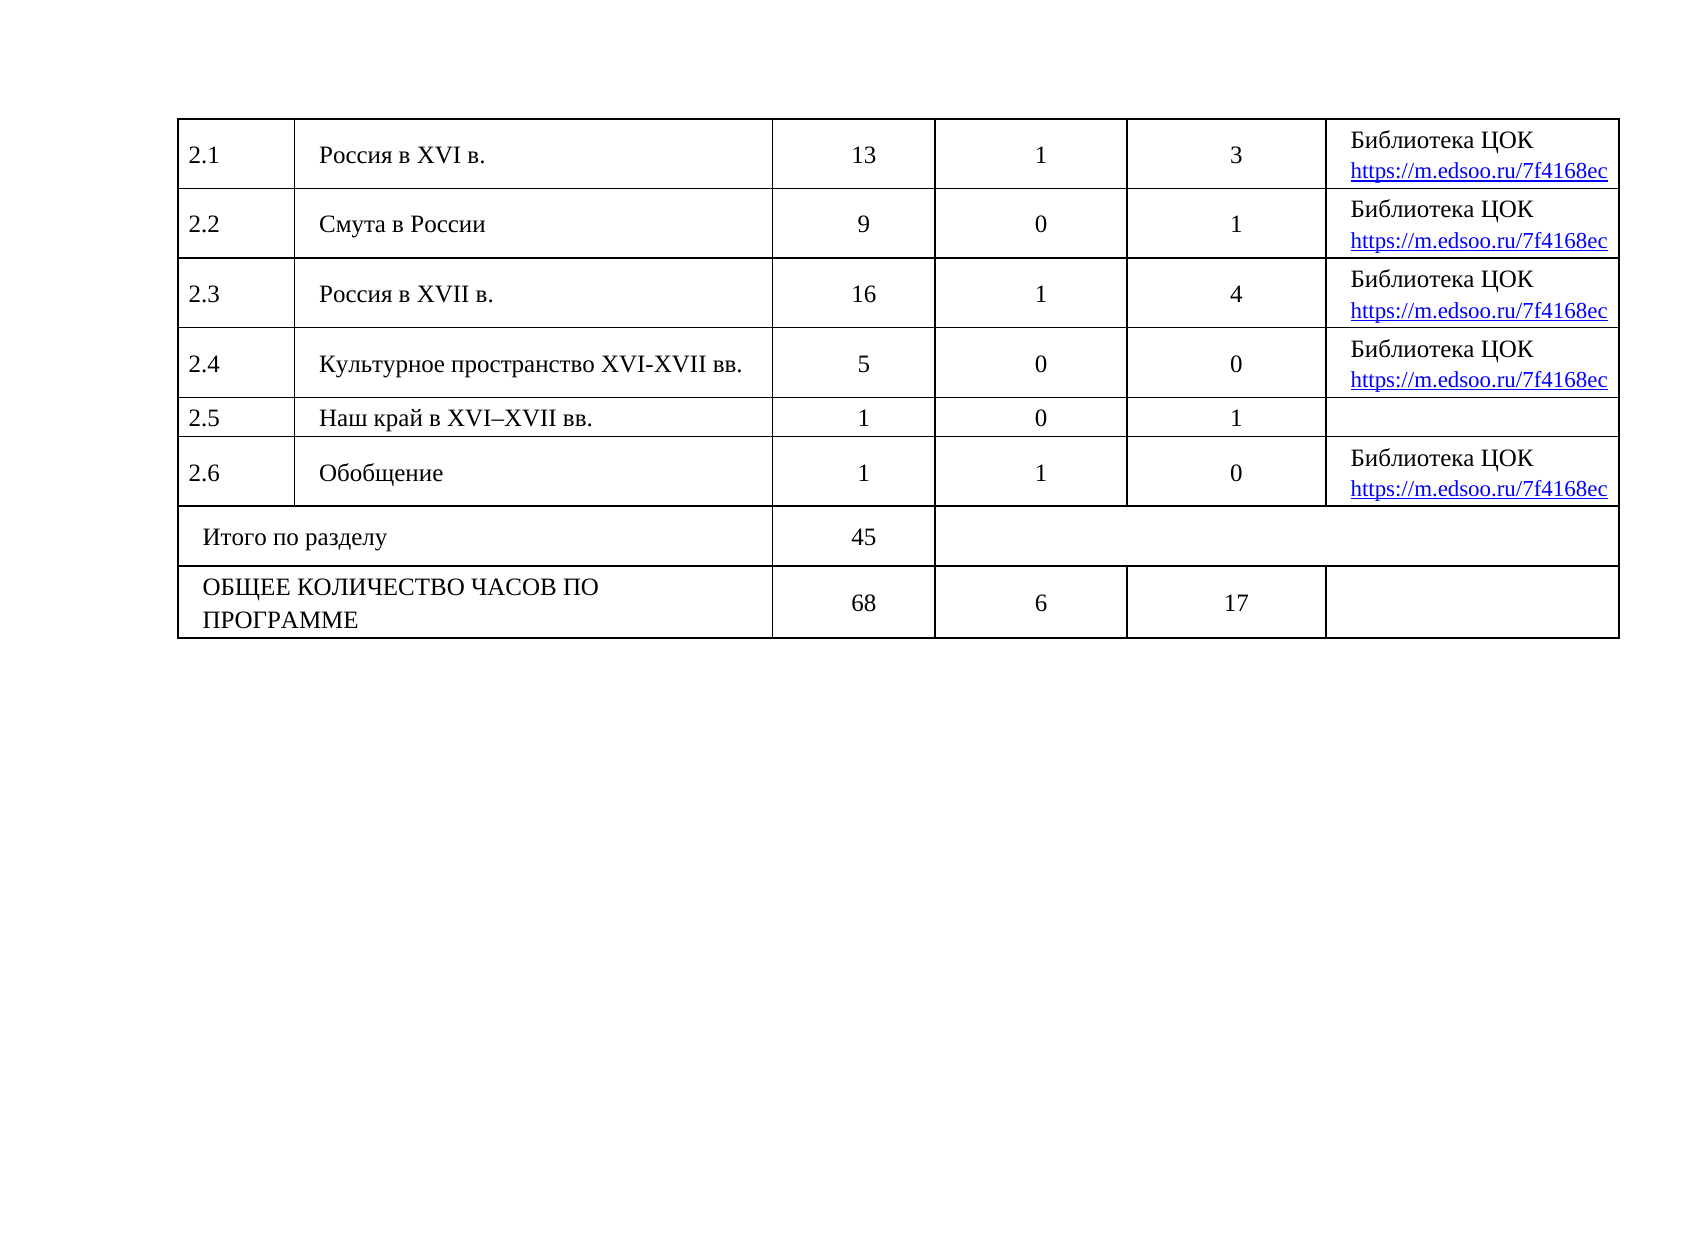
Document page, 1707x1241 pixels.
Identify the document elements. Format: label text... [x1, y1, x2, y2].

table_cell Библиотека ЦОК https://m.edsoo.ru/7f4168ec [1327, 328, 1618, 396]
table_cell Смута в России [295, 189, 772, 257]
table_cell 1 [773, 398, 934, 436]
table_cell 1 [1128, 189, 1325, 257]
table_cell 2.5 [179, 398, 294, 436]
table_cell 1 [773, 437, 934, 505]
table_cell ОБЩЕЕ КОЛИЧЕСТВО ЧАСОВ ПО ПРОГРАММЕ [179, 567, 772, 637]
table_cell 0 [936, 328, 1126, 396]
table_cell Культурное пространство XVI-XVII вв. [295, 328, 772, 396]
table_cell Россия в XVII в. [295, 259, 772, 327]
table_cell 1 [936, 437, 1126, 505]
table_cell 6 [936, 567, 1126, 637]
table_cell 2.3 [179, 259, 294, 327]
table_cell 16 [773, 259, 934, 327]
table_cell 0 [1128, 328, 1325, 396]
table_cell 9 [773, 189, 934, 257]
table_cell 4 [1128, 259, 1325, 327]
table_cell [1327, 567, 1618, 637]
table_cell [936, 507, 1618, 565]
table_cell 5 [773, 328, 934, 396]
table_cell 17 [1128, 567, 1325, 637]
table_cell 45 [773, 507, 934, 565]
table_cell 2.1 [179, 120, 294, 188]
table_cell Обобщение [295, 437, 772, 505]
table_cell 2.6 [179, 437, 294, 505]
table_cell Итого по разделу [179, 507, 772, 565]
table_cell 13 [773, 120, 934, 188]
table_cell Библиотека ЦОК https://m.edsoo.ru/7f4168ec [1327, 120, 1618, 188]
table_cell 1 [1128, 398, 1325, 436]
table_cell Библиотека ЦОК https://m.edsoo.ru/7f4168ec [1327, 259, 1618, 327]
table_cell 0 [936, 398, 1126, 436]
table_cell Россия в XVI в. [295, 120, 772, 188]
table_cell 2.2 [179, 189, 294, 257]
table_cell 68 [773, 567, 934, 637]
table_cell 3 [1128, 120, 1325, 188]
table_cell Наш край в XVI‒XVII вв. [295, 398, 772, 436]
table_cell 1 [936, 259, 1126, 327]
table_cell 0 [1128, 437, 1325, 505]
table_cell Библиотека ЦОК https://m.edsoo.ru/7f4168ec [1327, 189, 1618, 257]
table_cell [1327, 398, 1618, 436]
table_cell Библиотека ЦОК https://m.edsoo.ru/7f4168ec [1327, 437, 1618, 505]
table_cell 2.4 [179, 328, 294, 396]
table_cell 1 [936, 120, 1126, 188]
table_cell 0 [936, 189, 1126, 257]
